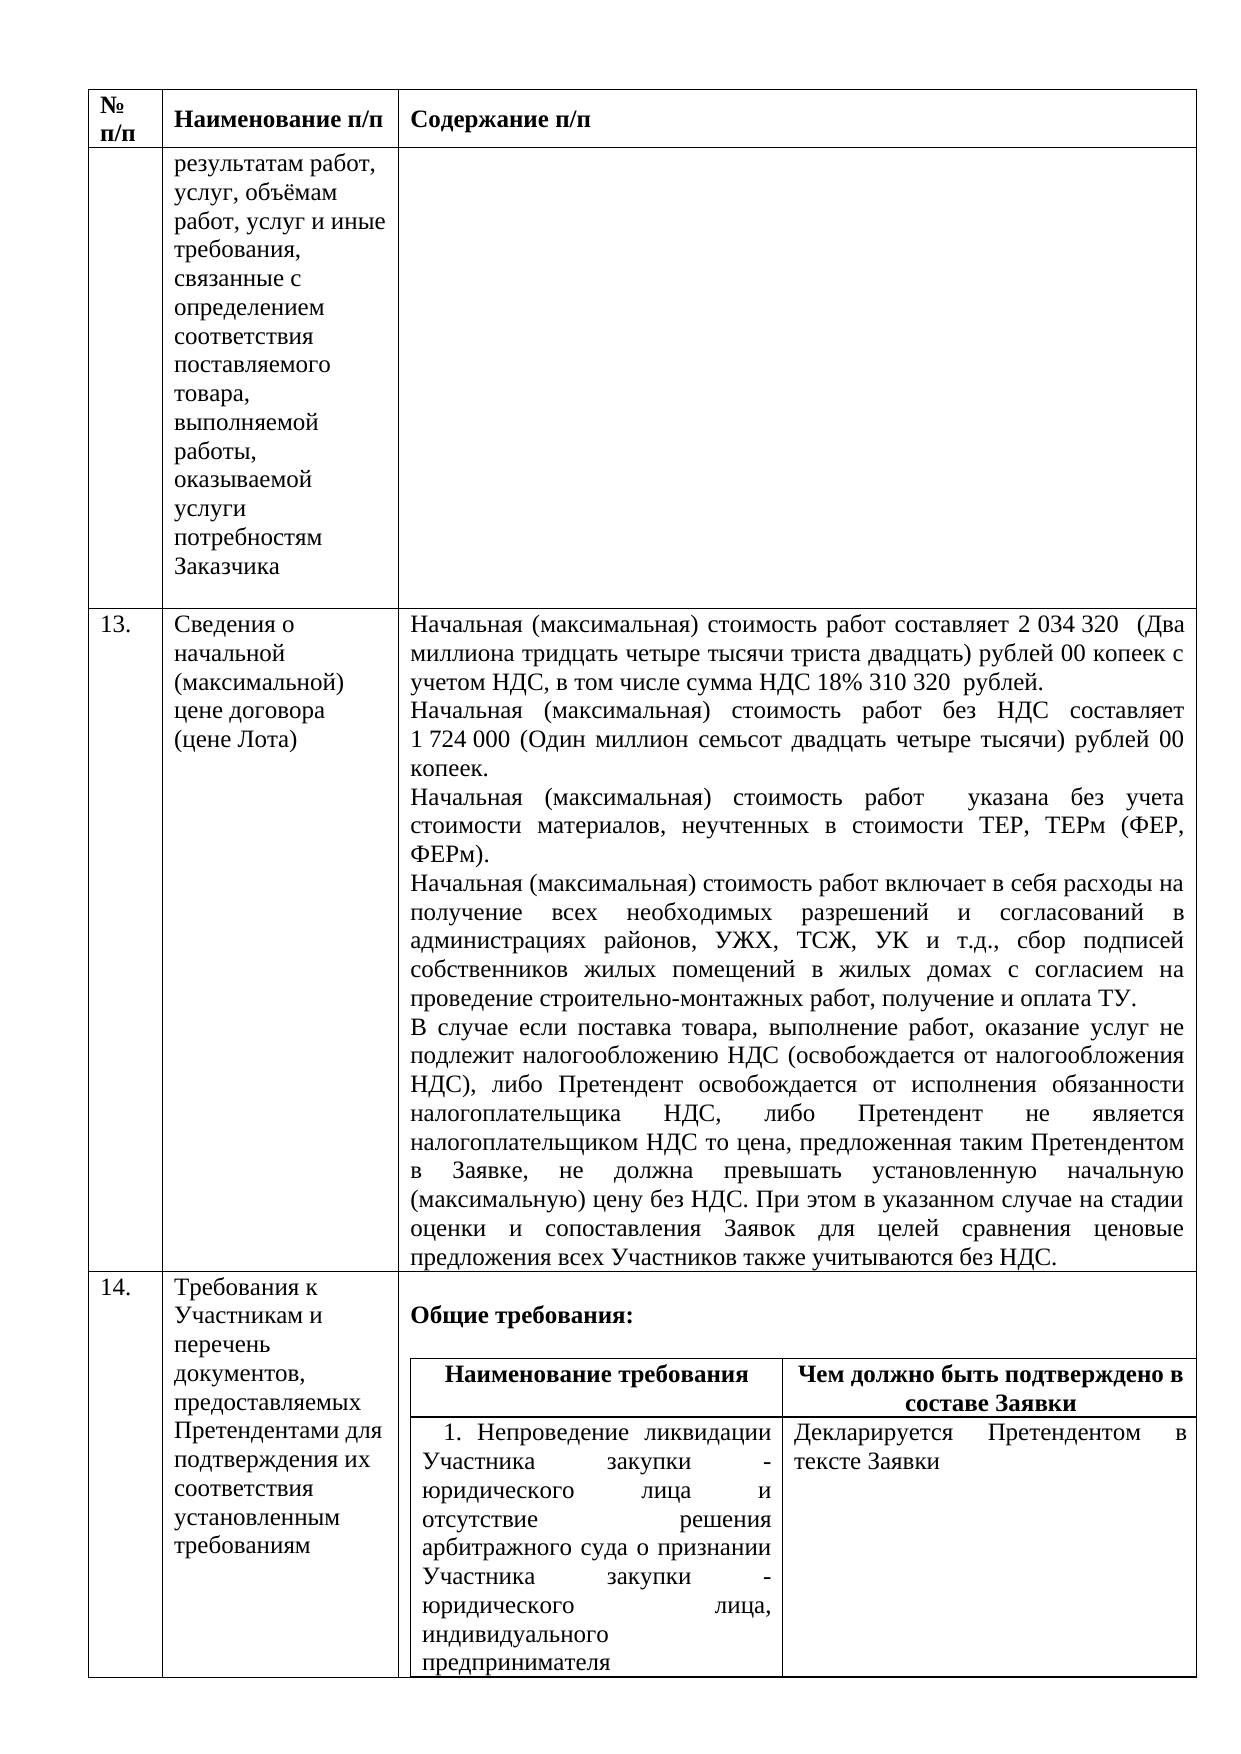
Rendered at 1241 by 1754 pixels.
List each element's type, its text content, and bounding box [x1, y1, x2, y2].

table_header Наименование п/п [163, 90, 398, 147]
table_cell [163, 1272, 398, 1677]
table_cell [399, 148, 1196, 608]
table_cell [89, 609, 162, 1271]
table_cell Общие требования: Дополнительные требования: [399, 1272, 1196, 1677]
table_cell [163, 148, 398, 608]
table_cell [89, 1272, 162, 1677]
table_cell [89, 148, 162, 608]
table_cell Начальная (максимальная) стоимость работ составляет 2 034 320 (Два миллиона тридцать четыре тысячи триста двадцать) рублей 00 копеек с учетом НДС, в том числе сумма НДС 18% 310 320 рублей. Начальная (максимальная) стоимость работ без НДС составляет 1 724 000 (Один миллион семьсот двадцать четыре тысячи) рублей 00 копеек. Начальная (максимальная) стоимость работ указана без учета стоимости материалов, неучтенных в стоимости ТЕР, ТЕРм (ФЕР, ФЕРм). Начальная (максимальная) стоимость работ включает в себя расходы на получение всех необходимых разрешений и согласований в администрациях районов, УЖХ, ТСЖ, УК и т.д., сбор подписей собственников жилых помещений в жилых домах с согласием на проведение строительно-монтажных работ, получение и оплата ТУ. В случае если поставка товара, выполнение работ, оказание услуг не подлежит налогообложению НДС (освобождается от налогообложения НДС), либо Претендент освобождается от исполнения обязанности налогоплательщика НДС, либо Претендент не является налогоплательщиком НДС то цена, предложенная таким Претендентом в Заявке, не должна превышать установленную начальную (максимальную) цену без НДС. При этом в указанном случае на стадии оценки и сопоставления Заявок для целей сравнения ценовые предложения всех Участников также учитываются без НДС. [399, 609, 1196, 1271]
table_cell Сведения о начальной (максимальной) цене договора (цене Лота) [163, 609, 398, 1271]
table_header Содержание п/п [399, 90, 1196, 147]
table_header № п/п [89, 90, 162, 147]
